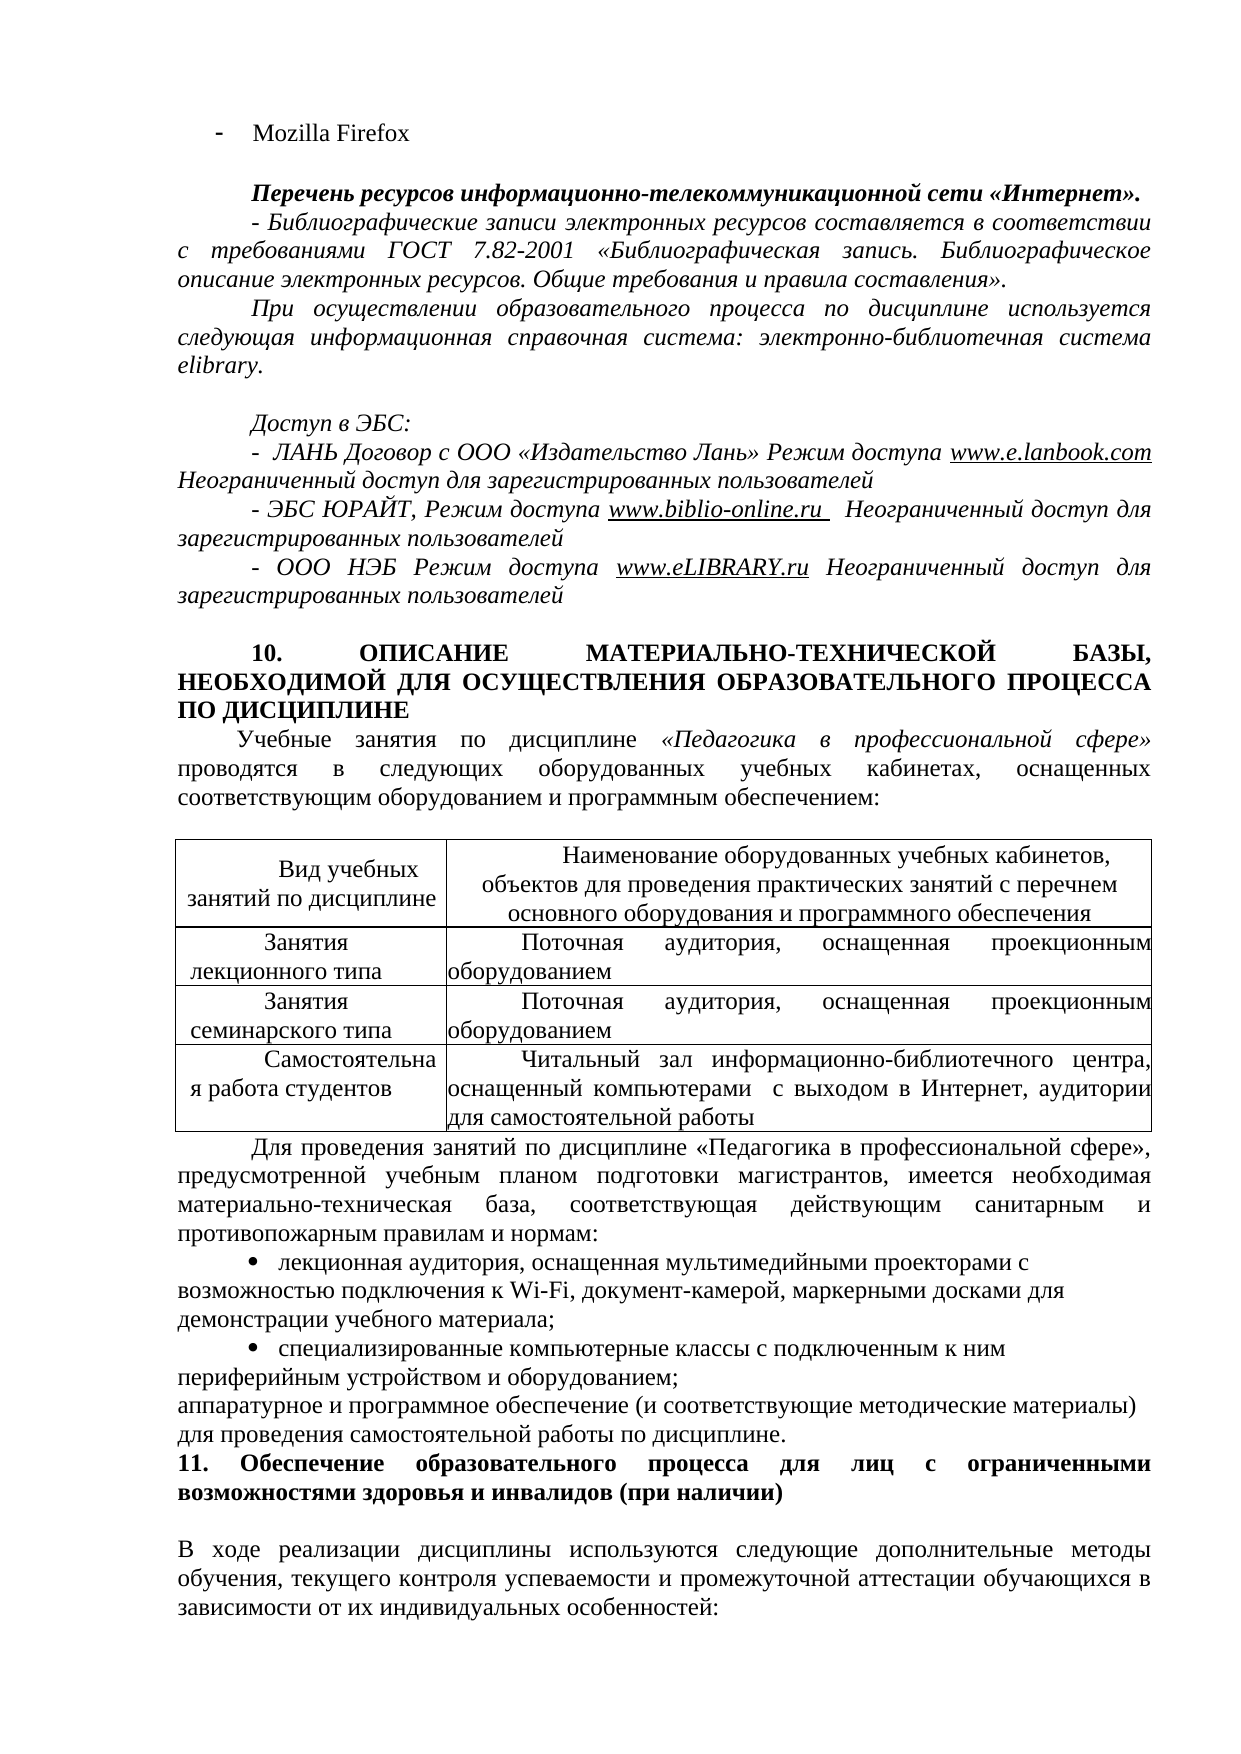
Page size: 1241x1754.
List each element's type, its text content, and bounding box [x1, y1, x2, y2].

text аппаратурное и программное обеспечение (и соответствующие методические материалы) для проведения самостоятельной работы по дисциплине. [177, 1391, 1152, 1448]
table_cell Занятия лекционного типа [176, 928, 446, 985]
table_cell Поточная аудитория, оснащенная проекционным оборудованием [447, 986, 1151, 1043]
text - ЛАНЬ Договор с ООО «Издательство Лань» Режим доступа www.e.lanbook.com Неограниченный доступ для зарегистрированных пользователей [177, 437, 1152, 494]
table_cell Самостоятельная работа студентов [176, 1045, 446, 1131]
list специализированные компьютерные классы с подключенным к ним периферийным устройством и оборудованием; [177, 1333, 1152, 1391]
text Доступ в ЭБС: [177, 408, 1152, 437]
table_header Вид учебных занятий по дисциплине [176, 840, 446, 926]
text При осуществлении образовательного процесса по дисциплине используется следующая информационная справочная система: электронно-библиотечная система elibrary. [177, 293, 1152, 379]
list Mozilla Firefox [215, 118, 1152, 147]
text Перечень ресурсов информационно-телекоммуникационной сети «Интернет». [177, 178, 1152, 207]
list лекционная аудитория, оснащенная мультимедийными проекторами с возможностью подключения к Wi-Fi, документ-камерой, маркерными досками для демонстрации учебного материала; [177, 1247, 1152, 1333]
text Для проведения занятий по дисциплине «Педагогика в профессиональной сфере», предусмотренной учебным планом подготовки магистрантов, имеется необходимая материально-техническая база, соответствующая действующим санитарным и противопожарным правилам и нормам: [177, 1132, 1152, 1247]
text - ЭБС ЮРАЙТ, Режим доступа www.biblio-online.ru Неограниченный доступ для зарегистрированных пользователей [177, 494, 1152, 552]
table_header Наименование оборудованных учебных кабинетов, объектов для проведения практических занятий с перечнем основного оборудования и программного обеспечения [447, 840, 1151, 926]
text 11. Обеспечение образовательного процесса для лиц с ограниченными возможностями здоровья и инвалидов (при наличии) [177, 1448, 1152, 1506]
table_cell Поточная аудитория, оснащенная проекционным оборудованием [447, 928, 1151, 985]
table_cell Занятия семинарского типа [176, 986, 446, 1043]
text В ходе реализации дисциплины используются следующие дополнительные методы обучения, текущего контроля успеваемости и промежуточной аттестации обучающихся в зависимости от их индивидуальных особенностей: [177, 1534, 1152, 1621]
text - ООО НЭБ Режим доступа www.eLIBRARY.ru Неограниченный доступ для зарегистрированных пользователей [177, 552, 1152, 609]
text Учебные занятия по дисциплине «Педагогика в профессиональной сфере» проводятся в следующих оборудованных учебных кабинетах, оснащенных соответствующим оборудованием и программным обеспечением: [177, 724, 1152, 810]
subtitle 10. ОПИСАНИЕ МАТЕРИАЛЬНО-ТЕХНИЧЕСКОЙ БАЗЫ, НЕОБХОДИМОЙ ДЛЯ ОСУЩЕСТВЛЕНИЯ ОБРАЗОВАТЕЛЬНОГО ПРОЦЕССА ПО ДИСЦИПЛИНЕ [177, 638, 1152, 724]
text - Библиографические записи электронных ресурсов составляется в соответствии с требованиями ГОСТ 7.82-2001 «Библиографическая запись. Библиографическое описание электронных ресурсов. Общие требования и правила составления». [177, 207, 1152, 293]
table_cell Читальный зал информационно-библиотечного центра, оснащенный компьютерами с выходом в Интернет, аудитории для самостоятельной работы [447, 1045, 1151, 1131]
